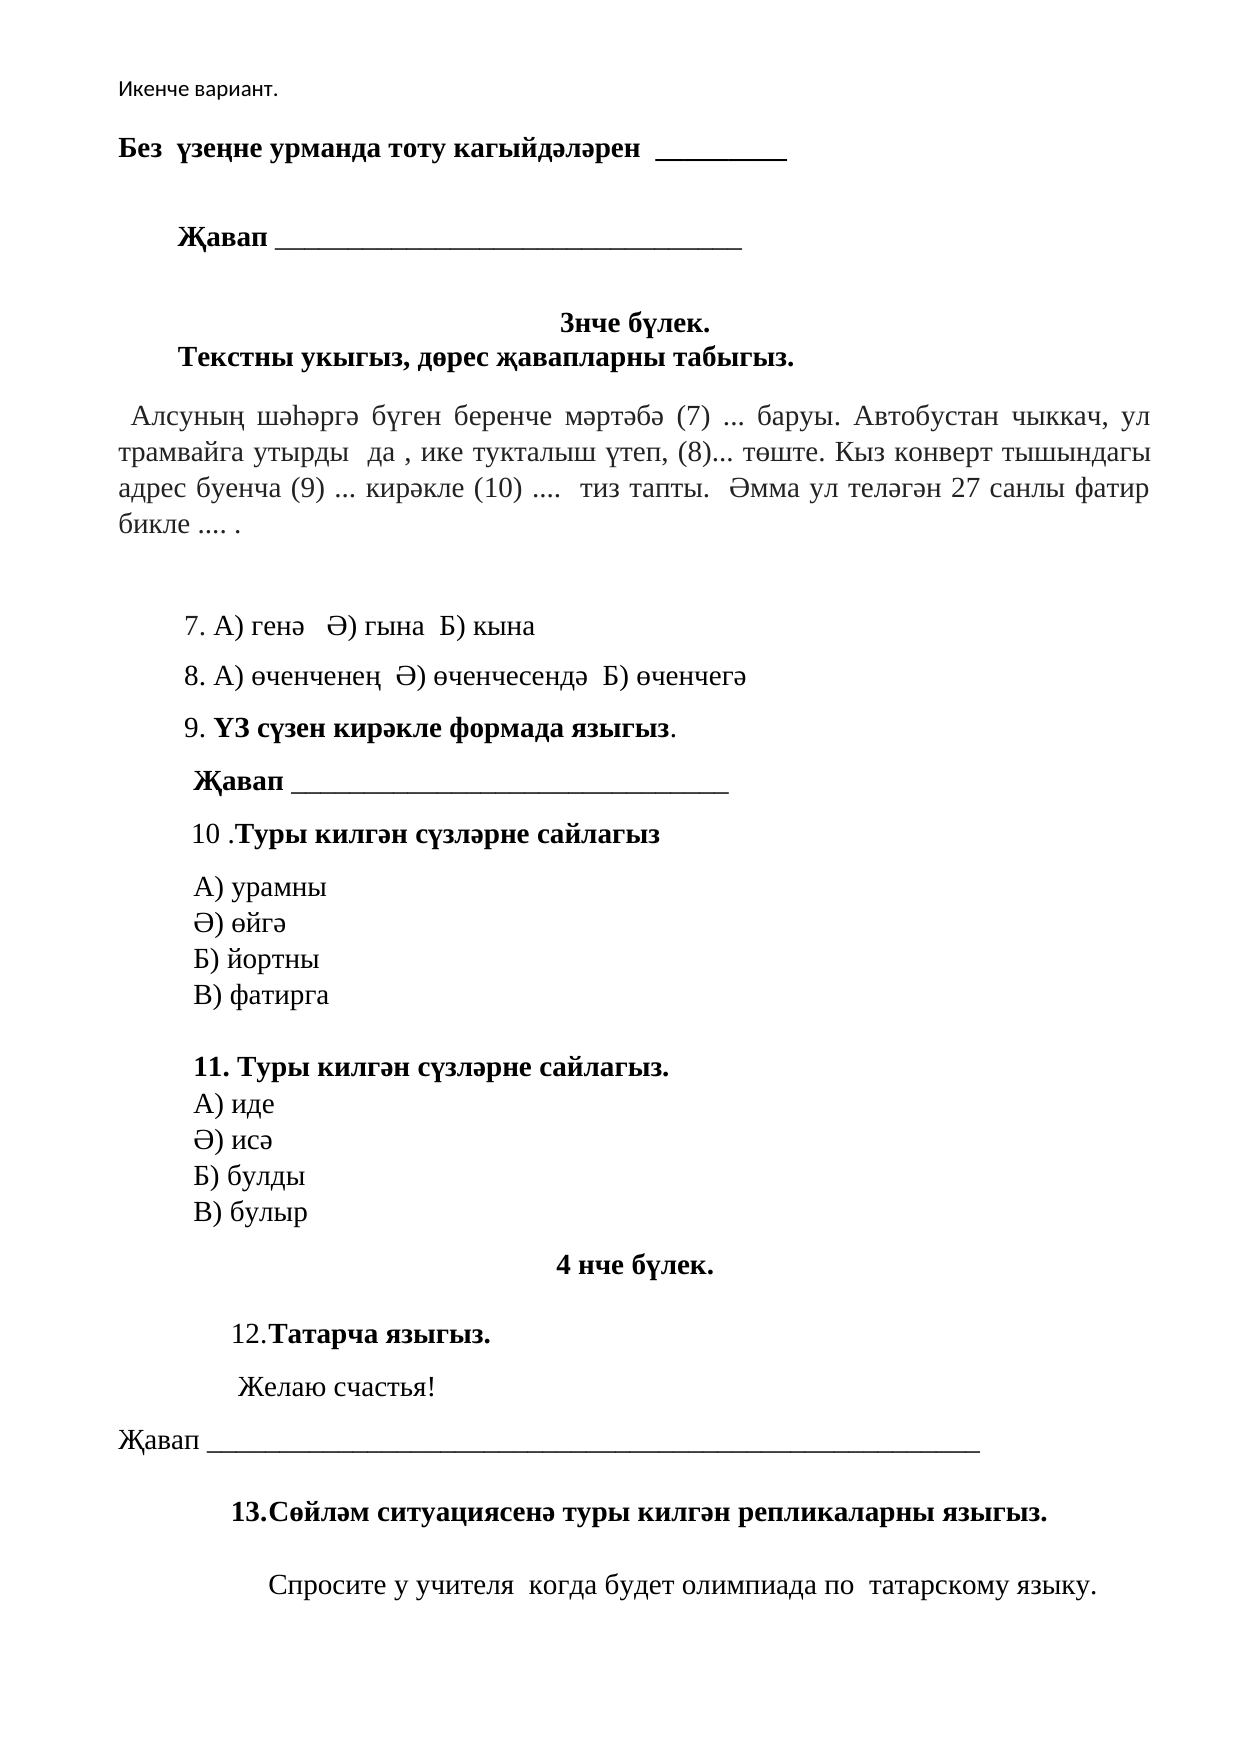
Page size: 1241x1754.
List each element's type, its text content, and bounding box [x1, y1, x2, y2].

list В) фатирга [193, 977, 1152, 1011]
list Җавап _____________________________________________________ [118, 1422, 1152, 1456]
text 3нче бүлек. [118, 305, 1152, 339]
list 11. Туры килгән сүзләрне сайлагыз. [193, 1049, 1152, 1083]
list А) иде [193, 1086, 1152, 1119]
list Б) булды [193, 1158, 1152, 1192]
list А) урамны [193, 869, 1152, 902]
list Татарча языгыз. [231, 1317, 1152, 1350]
text Без үзеңне урманда тоту кагыйдәләрен _________ [118, 130, 1152, 163]
list Текстны укыгыз, дөрес җавапларны табыгыз. [170, 339, 1152, 372]
list Ә) өйгә [193, 905, 1152, 938]
list Ә) исә [193, 1122, 1152, 1155]
text Желаю счастья! [231, 1369, 1152, 1403]
list Спросите у учителя когда будет олимпиада по татарскому языку. [268, 1567, 1152, 1600]
list Җавап ________________________________ [118, 219, 1152, 252]
text 10 .Туры килгән сүзләрне сайлагыз [191, 816, 1152, 849]
text 7. А) генә Ә) гына Б) кына [133, 608, 1152, 642]
list Сөйләм ситуациясенә туры килгән репликаларны языгыз. [231, 1494, 1152, 1528]
text 4 нче бүлек. [118, 1247, 1152, 1281]
list Б) йортны [193, 941, 1152, 975]
text 8. А) өченченең Ә) өченчесендә Б) өченчегә [133, 658, 1152, 691]
list В) булыр [193, 1194, 1152, 1228]
text Алсуның шәһәргә бүген беренче мәртәбә (7) ... баруы. Автобустан чыккач, ул трамвайга утырды да , ике тукталыш үтеп, (8)... төште. Кыз конверт тышындагы адрес буенча (9) ... кирәкле (10) .... тиз тапты. Әмма ул теләгән 27 санлы фатир бикле .... . [118, 398, 1152, 540]
text 9. ҮЗ сүзен кирәкле формада языгыз. [133, 710, 1152, 744]
list Җавап ______________________________ [193, 763, 1152, 797]
